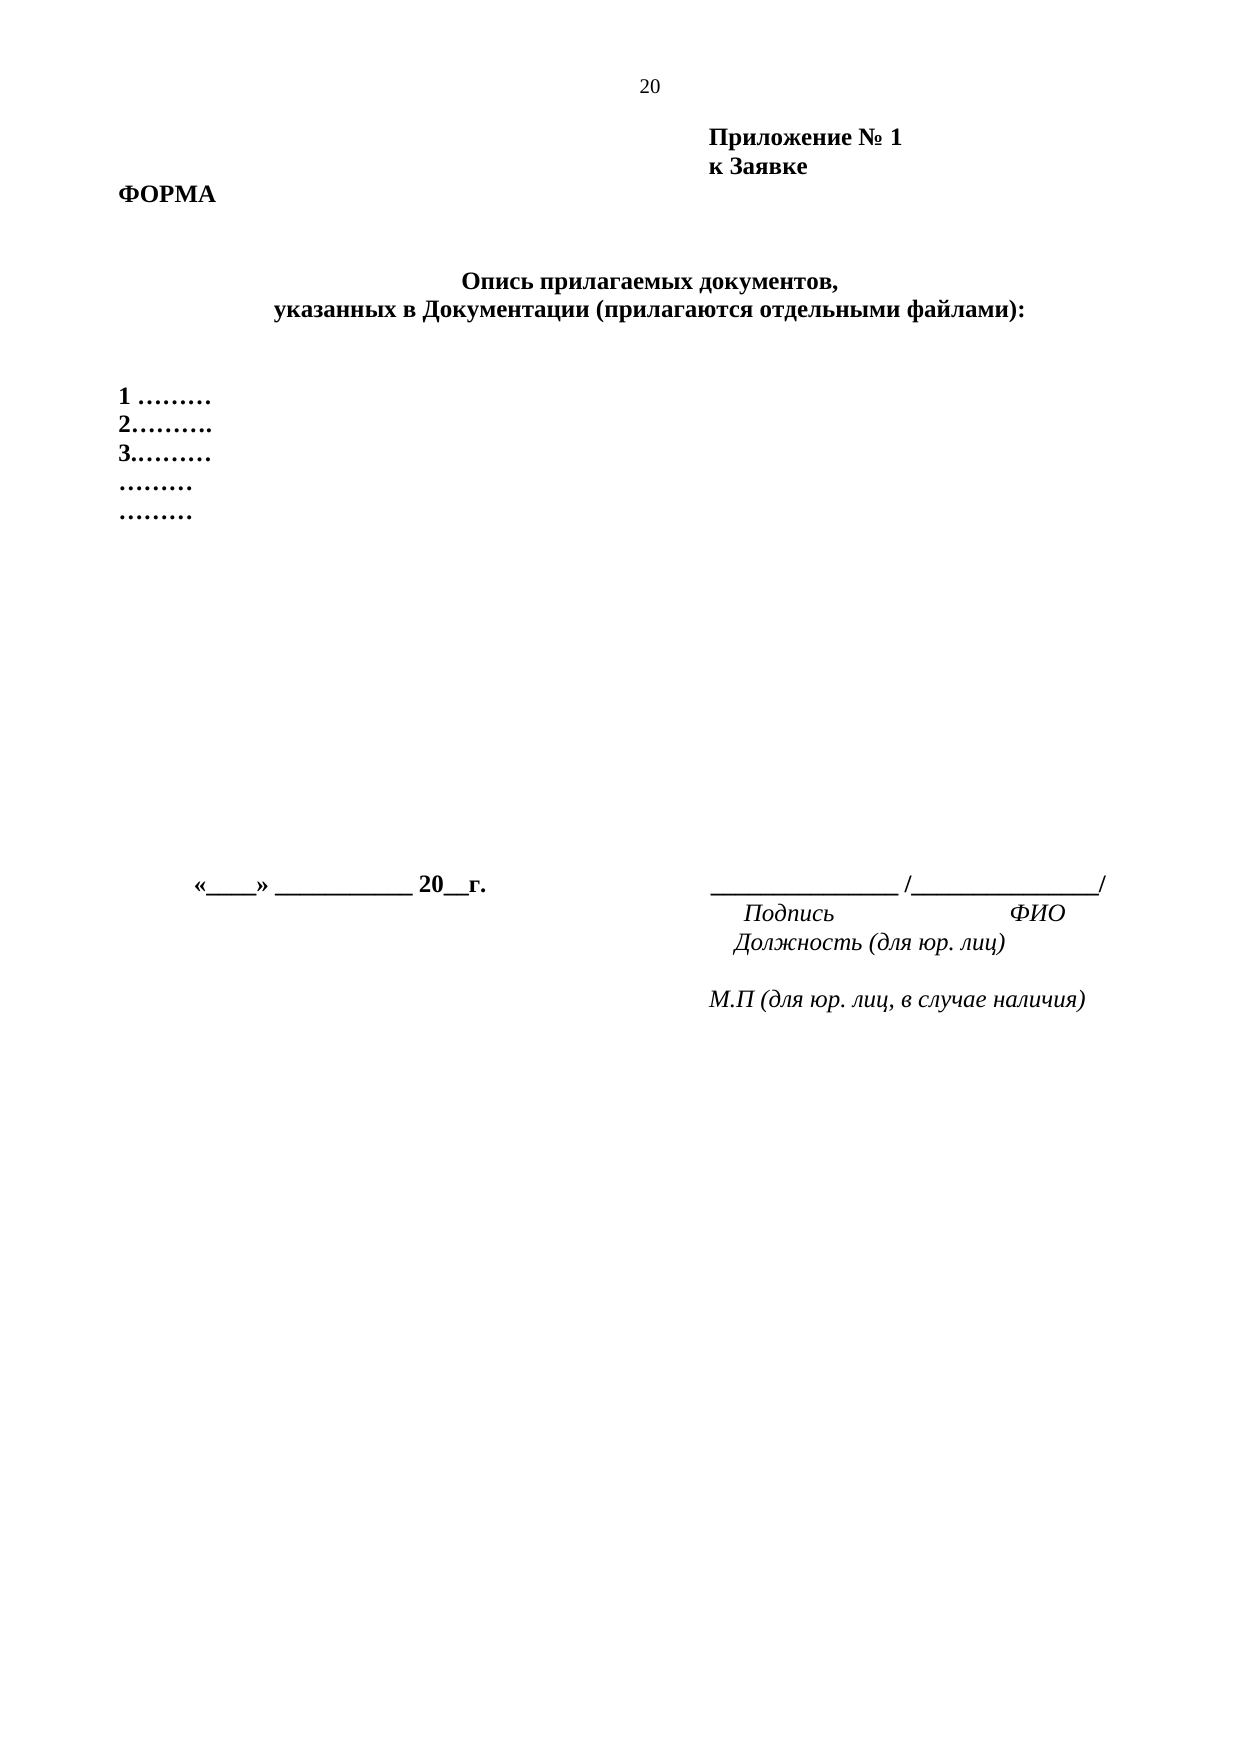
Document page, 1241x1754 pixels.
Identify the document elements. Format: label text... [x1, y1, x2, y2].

text 1 ……… [118, 381, 1181, 409]
text Приложение № 1 [709, 122, 1181, 151]
text Должность (для юр. лиц) [118, 927, 1181, 956]
text ……… [118, 467, 1181, 496]
text «____» ___________ 20__г. _______________ /_______________/ [118, 869, 1181, 898]
text 2………. [118, 409, 1181, 438]
text Подпись ФИО [118, 898, 1181, 927]
text к Заявке [709, 151, 1181, 179]
text указанных в Документации (прилагаются отдельными файлами): [118, 294, 1181, 323]
text ФОРМА [118, 179, 1181, 208]
text ……… [118, 496, 1181, 524]
text Опись прилагаемых документов, [118, 266, 1181, 294]
text 3.……… [118, 438, 1181, 467]
text М.П (для юр. лиц, в случае наличия) [118, 984, 1181, 1013]
